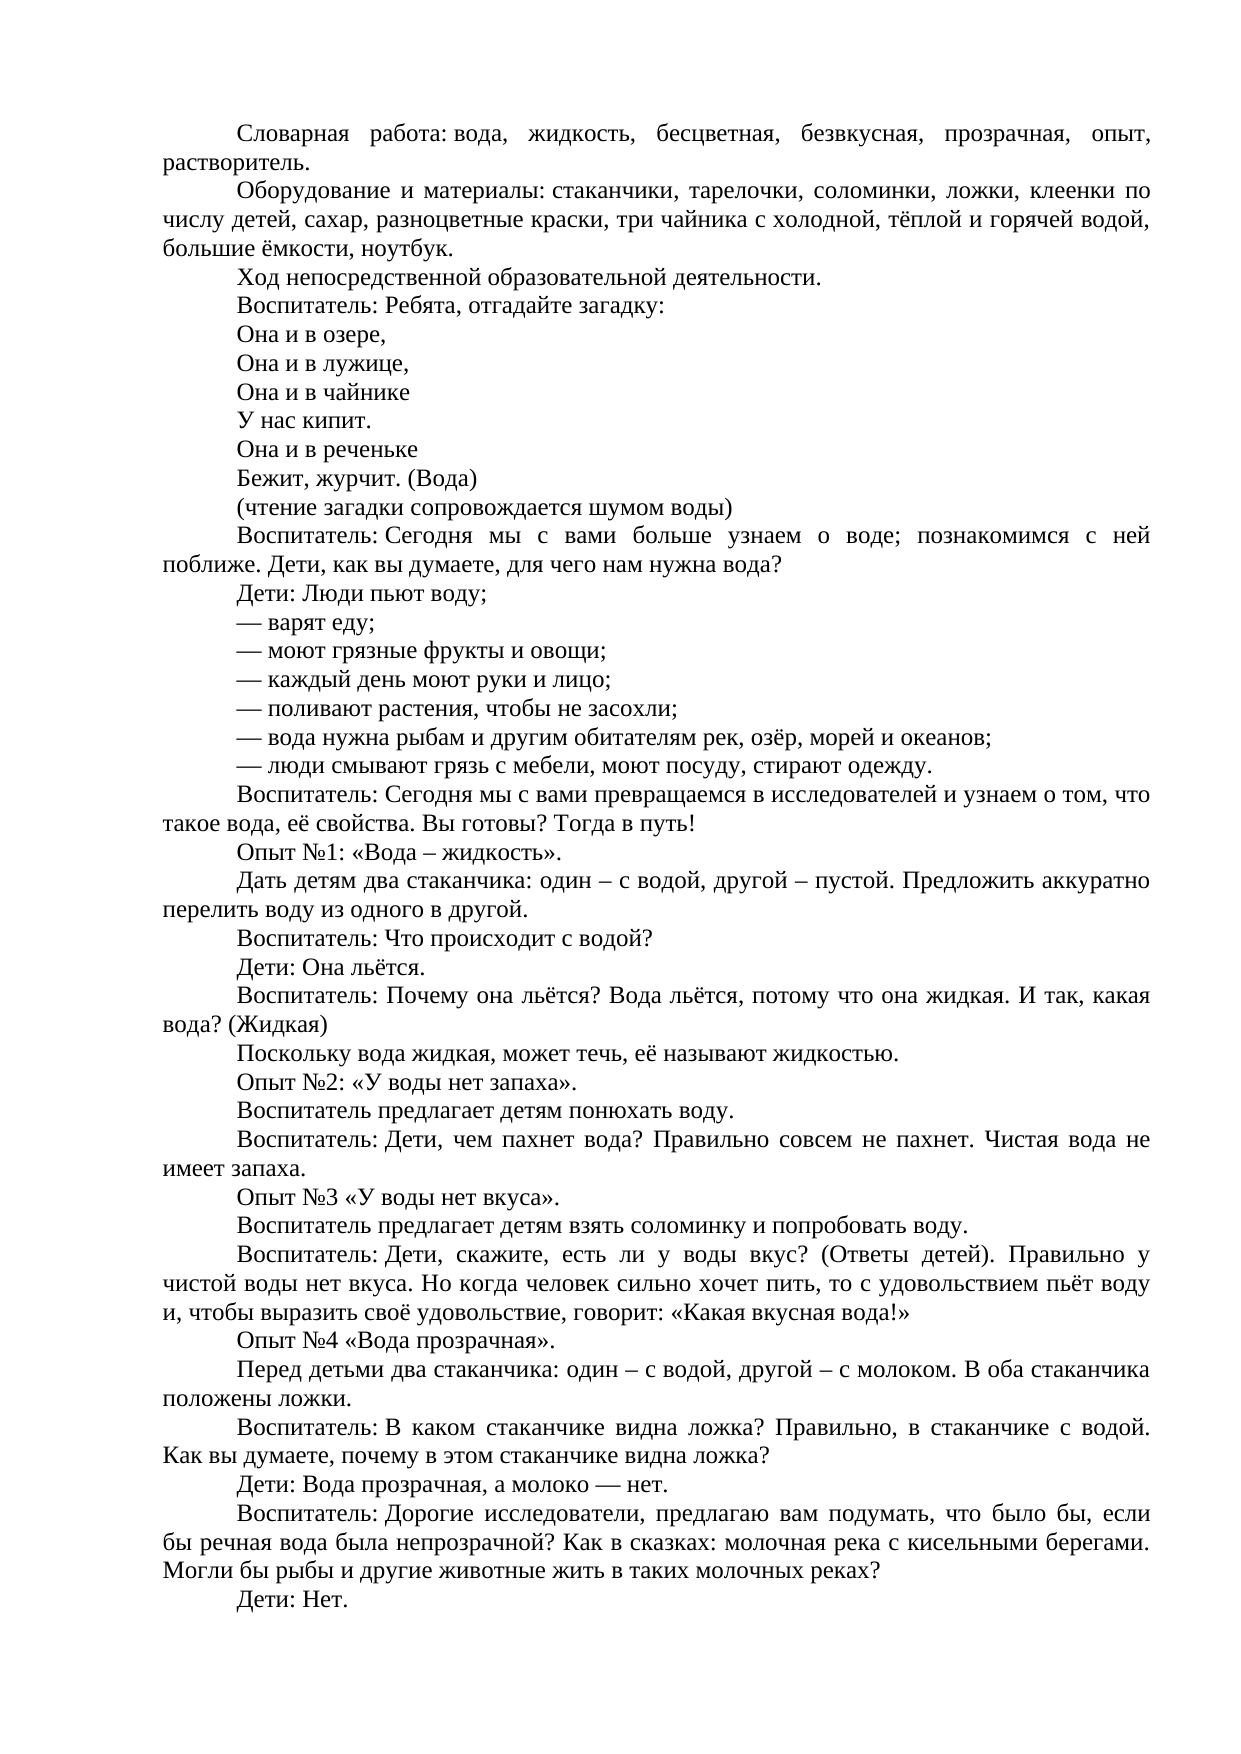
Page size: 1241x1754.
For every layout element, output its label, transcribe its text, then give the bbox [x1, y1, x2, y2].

text Воспитатель предлагает детям взять соломинку и попробовать воду. [162, 1211, 1152, 1239]
text Воспитатель: Ребята, отгадайте загадку: [162, 291, 1152, 319]
text Воспитатель: Дети, скажите, есть ли у воды вкус? (Ответы детей). Правильно у чистой воды нет вкуса. Но когда человек сильно хочет пить, то с удовольствием пьёт воду и, чтобы выразить своё удовольствие, говорит: «Какая вкусная вода!» [162, 1239, 1152, 1326]
text Дети: Вода прозрачная, а молоко — нет. [162, 1469, 1152, 1498]
text (чтение загадки сопровождается шумом воды) [162, 492, 1152, 521]
text Воспитатель предлагает детям понюхать воду. [162, 1096, 1152, 1124]
text Ход непосредственной образовательной деятельности. [162, 262, 1152, 291]
text — варят еду; [162, 607, 1152, 636]
text У нас кипит. [162, 406, 1152, 434]
text — поливают растения, чтобы не засохли; [162, 693, 1152, 722]
text Бежит, журчит. (Вода) [162, 463, 1152, 492]
text Дети: Люди пьют воду; [162, 578, 1152, 607]
text Воспитатель: Что происходит с водой? [162, 923, 1152, 952]
text Она и в озере, [162, 319, 1152, 348]
text Воспитатель: Почему она льётся? Вода льётся, потому что она жидкая. И так, какая вода? (Жидкая) [162, 981, 1152, 1038]
text Поскольку вода жидкая, может течь, её называют жидкостью. [162, 1038, 1152, 1067]
text Опыт №1: «Вода – жидкость». [162, 837, 1152, 866]
text Она и в чайнике [162, 377, 1152, 406]
text — вода нужна рыбам и другим обитателям рек, озёр, морей и океанов; [162, 722, 1152, 751]
text — каждый день моют руки и лицо; [162, 664, 1152, 693]
text Дети: Нет. [162, 1584, 1152, 1613]
text Воспитатель: В каком стаканчике видна ложка? Правильно, в стаканчике с водой. Как вы думаете, почему в этом стаканчике видна ложка? [162, 1412, 1152, 1469]
text Она и в лужице, [162, 348, 1152, 377]
text Воспитатель: Дети, чем пахнет вода? Правильно совсем не пахнет. Чистая вода не имеет запаха. [162, 1124, 1152, 1182]
text — моют грязные фрукты и овощи; [162, 636, 1152, 664]
text Она и в реченьке [162, 434, 1152, 463]
text — люди смывают грязь с мебели, моют посуду, стирают одежду. [162, 751, 1152, 779]
text Воспитатель: Сегодня мы с вами превращаемся в исследователей и узнаем о том, что такое вода, её свойства. Вы готовы? Тогда в путь! [162, 779, 1152, 837]
text Воспитатель: Сегодня мы с вами больше узнаем о воде; познакомимся с ней поближе. Дети, как вы думаете, для чего нам нужна вода? [162, 521, 1152, 578]
text Оборудование и материалы: стаканчики, тарелочки, соломинки, ложки, клеенки по числу детей, сахар, разноцветные краски, три чайника с холодной, тёплой и горячей водой, большие ёмкости, ноутбук. [162, 176, 1152, 262]
text Опыт №4 «Вода прозрачная». [162, 1326, 1152, 1354]
text Словарная работа: вода, жидкость, бесцветная, безвкусная, прозрачная, опыт, растворитель. [162, 118, 1152, 176]
text Воспитатель: Дорогие исследователи, предлагаю вам подумать, что было бы, если бы речная вода была непрозрачной? Как в сказках: молочная река с кисельными берегами. Могли бы рыбы и другие животные жить в таких молочных реках? [162, 1498, 1152, 1584]
text Опыт №2: «У воды нет запаха». [162, 1067, 1152, 1096]
text Опыт №3 «У воды нет вкуса». [162, 1182, 1152, 1211]
text Перед детьми два стаканчика: один – с водой, другой – с молоком. В оба стаканчика положены ложки. [162, 1354, 1152, 1412]
text Дать детям два стаканчика: один – с водой, другой – пустой. Предложить аккуратно перелить воду из одного в другой. [162, 866, 1152, 923]
text Дети: Она льётся. [162, 952, 1152, 981]
